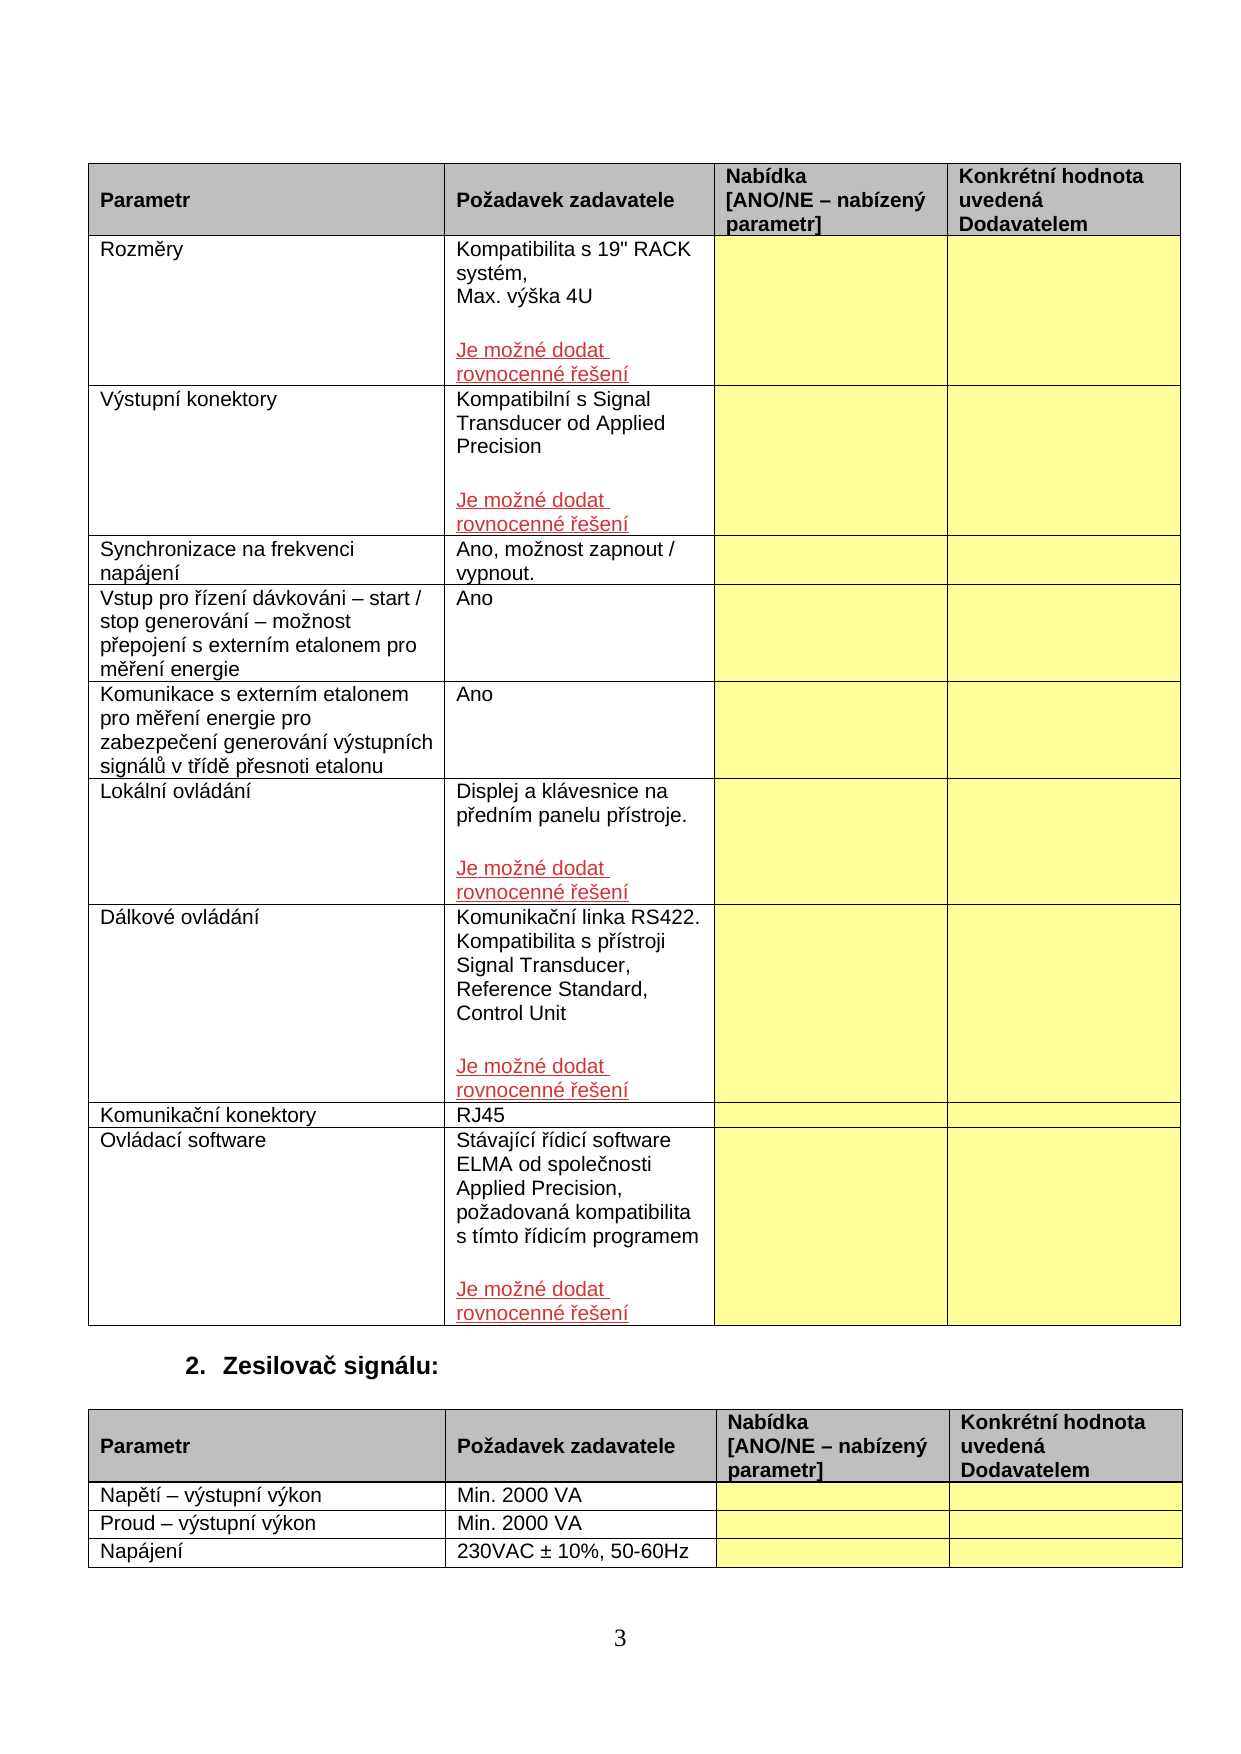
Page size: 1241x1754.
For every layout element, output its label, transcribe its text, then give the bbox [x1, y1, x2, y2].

table_header Konkrétní hodnota uvedená Dodavatelem [950, 1410, 1182, 1481]
table_cell [715, 1103, 947, 1127]
table_cell Komunikační konektory [89, 1103, 444, 1127]
table_cell Kompatibilita s 19" RACK systém, Max. výška 4U Je možné dodat rovnocenné řešení [445, 236, 714, 385]
table_cell Ano [445, 585, 714, 681]
table_cell [950, 1483, 1182, 1510]
table_header Nabídka [ANO/NE – nabízený parametr] [717, 1410, 949, 1481]
subtitle Zesilovač signálu: [185, 1351, 1093, 1380]
table_cell [717, 1539, 949, 1567]
table_cell Ovládací software [89, 1128, 444, 1325]
table_cell [715, 682, 947, 778]
table_cell [948, 779, 1180, 904]
table_header Konkrétní hodnota uvedená Dodavatelem [948, 164, 1180, 235]
table_cell Displej a klávesnice na předním panelu přístroje. Je možné dodat rovnocenné řešení [445, 779, 714, 904]
table_cell Rozměry [89, 236, 444, 385]
table_cell [948, 682, 1180, 778]
table_cell [950, 1539, 1182, 1567]
table_cell Dálkové ovládání [89, 905, 444, 1102]
table_header Požadavek zadavatele [446, 1410, 716, 1481]
table_cell Komunikační linka RS422. Kompatibilita s přístroji Signal Transducer, Reference Standard, Control Unit Je možné dodat rovnocenné řešení [445, 905, 714, 1102]
table_cell Ano [445, 682, 714, 778]
table_header Nabídka [ANO/NE – nabízený parametr] [715, 164, 947, 235]
table_cell [948, 1103, 1180, 1127]
table_cell [948, 536, 1180, 584]
table_cell 230VAC ± 10%, 50-60Hz [446, 1539, 716, 1567]
table_cell [715, 779, 947, 904]
table_header Parametr [89, 164, 444, 235]
table_cell [715, 585, 947, 681]
table_cell [948, 236, 1180, 385]
table_cell Min. 2000 VA [446, 1483, 716, 1510]
table_header Parametr [89, 1410, 445, 1481]
table_cell Lokální ovládání [89, 779, 444, 904]
table_cell Synchronizace na frekvenci napájení [89, 536, 444, 584]
table_header Požadavek zadavatele [445, 164, 714, 235]
table_cell Napájení [89, 1539, 445, 1567]
table_cell Výstupní konektory [89, 386, 444, 535]
table_cell Komunikace s externím etalonem pro měření energie pro zabezpečení generování výstupních signálů v třídě přesnoti etalonu [89, 682, 444, 778]
table_cell [715, 905, 947, 1102]
table_cell [715, 536, 947, 584]
table_cell [715, 386, 947, 535]
table_cell [715, 1128, 947, 1325]
table_cell [948, 905, 1180, 1102]
table_cell Ano, možnost zapnout / vypnout. [445, 536, 714, 584]
table_cell [948, 585, 1180, 681]
table_cell [717, 1483, 949, 1510]
table_cell RJ45 [445, 1103, 714, 1127]
table_cell Min. 2000 VA [446, 1511, 716, 1538]
table_cell [715, 236, 947, 385]
table_cell [950, 1511, 1182, 1538]
table_cell [948, 386, 1180, 535]
table_cell Vstup pro řízení dávkováni – start / stop generování – možnost přepojení s externím etalonem pro měření energie [89, 585, 444, 681]
table_cell Proud – výstupní výkon [89, 1511, 445, 1538]
table_cell [717, 1511, 949, 1538]
table_cell Kompatibilní s Signal Transducer od Applied Precision Je možné dodat rovnocenné řešení [445, 386, 714, 535]
table_cell [948, 1128, 1180, 1325]
table_cell Stávající řídicí software ELMA od společnosti Applied Precision, požadovaná kompatibilita s tímto řídicím programem Je možné dodat rovnocenné řešení [445, 1128, 714, 1325]
table_cell Napětí – výstupní výkon [89, 1483, 445, 1510]
